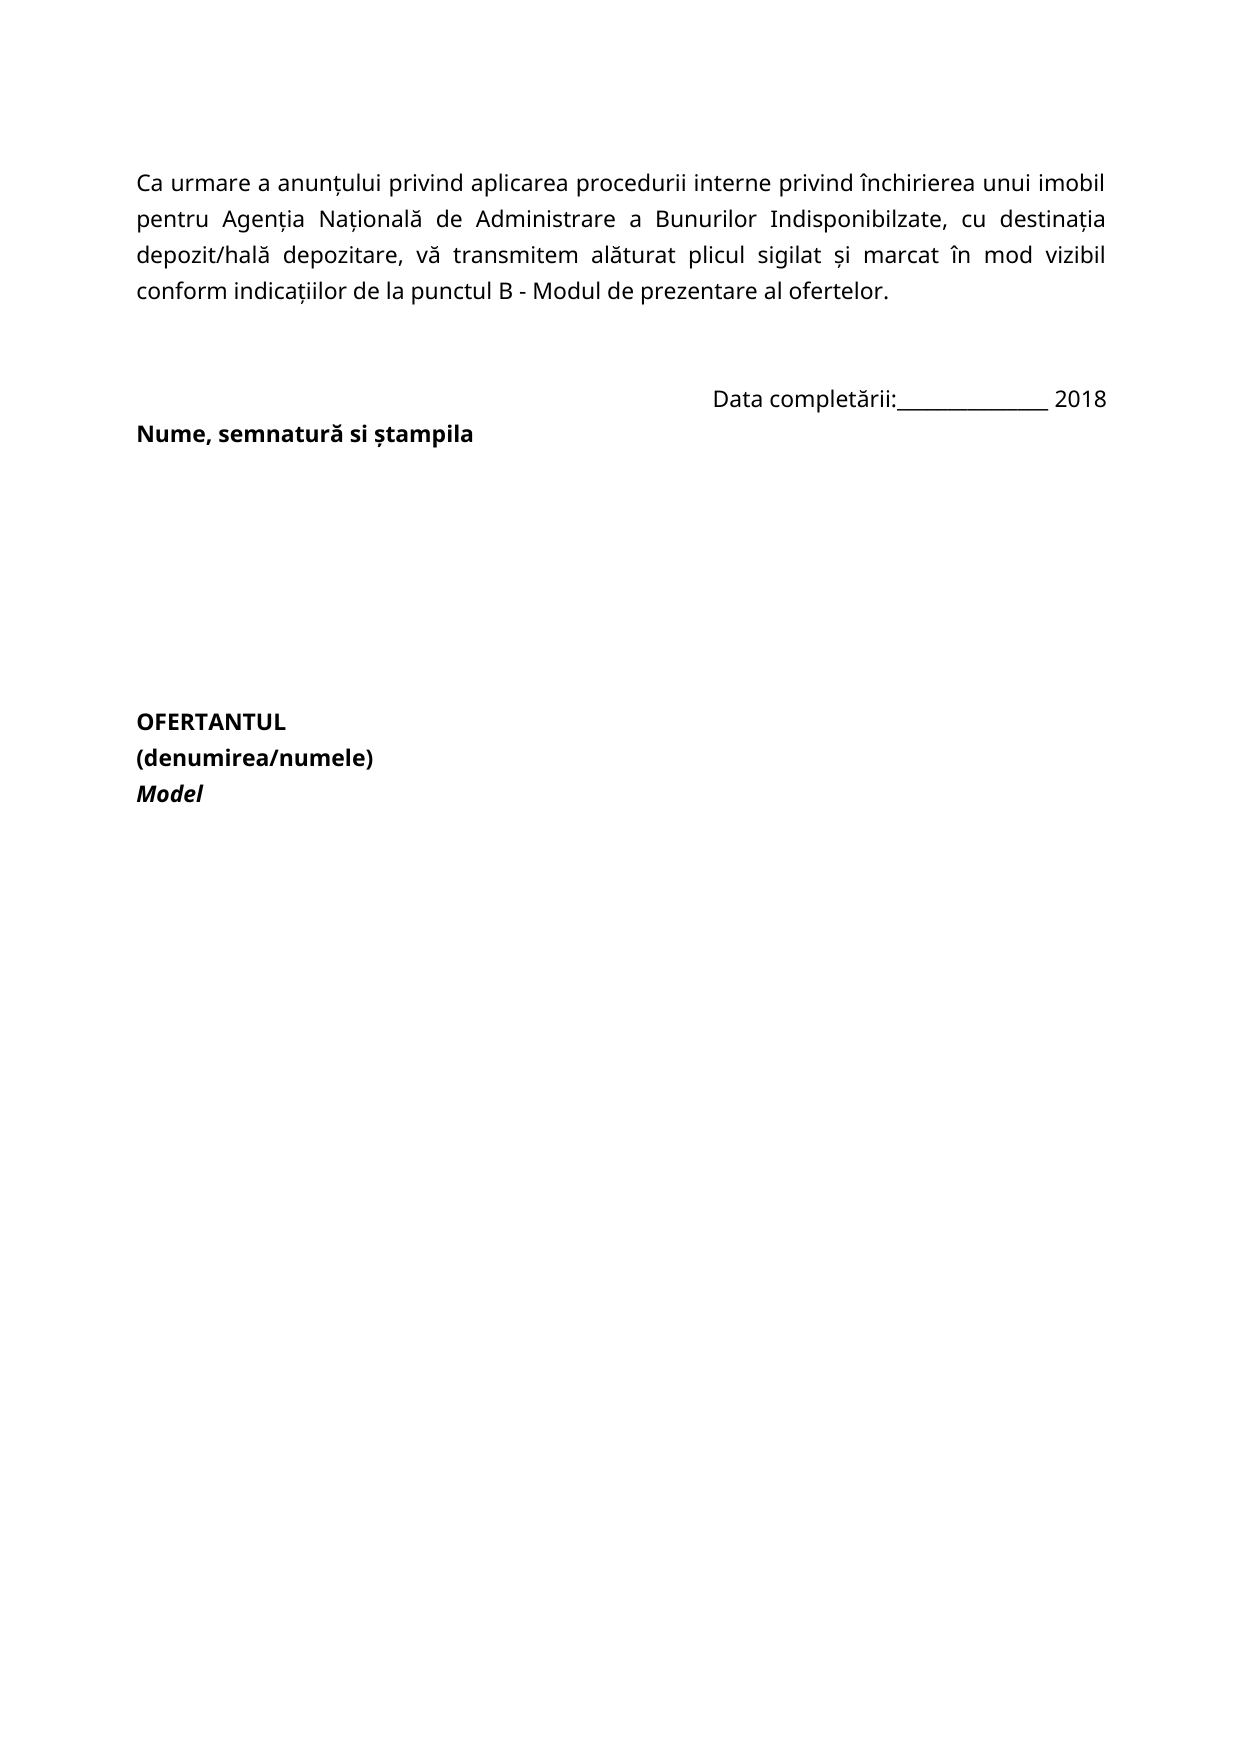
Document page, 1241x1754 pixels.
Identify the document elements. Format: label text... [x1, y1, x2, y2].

text Nume, semnatură si ștampila [136, 418, 1107, 450]
text OFERTANTUL [136, 706, 1107, 737]
text Data completării: 2018 [136, 382, 1107, 414]
text Ca urmare a anunțului privind aplicarea procedurii interne privind închirierea unui imobil pentru Agenția Națională de Administrare a Bunurilor Indisponibilzate, cu destinația depozit/hală depozitare, vă transmitem alăturat plicul sigilat şi marcat în mod vizibil conform indicațiilor de la punctul B - Modul de prezentare al ofertelor. [136, 167, 1107, 306]
text (denumirea/numele) Model [136, 742, 1107, 809]
